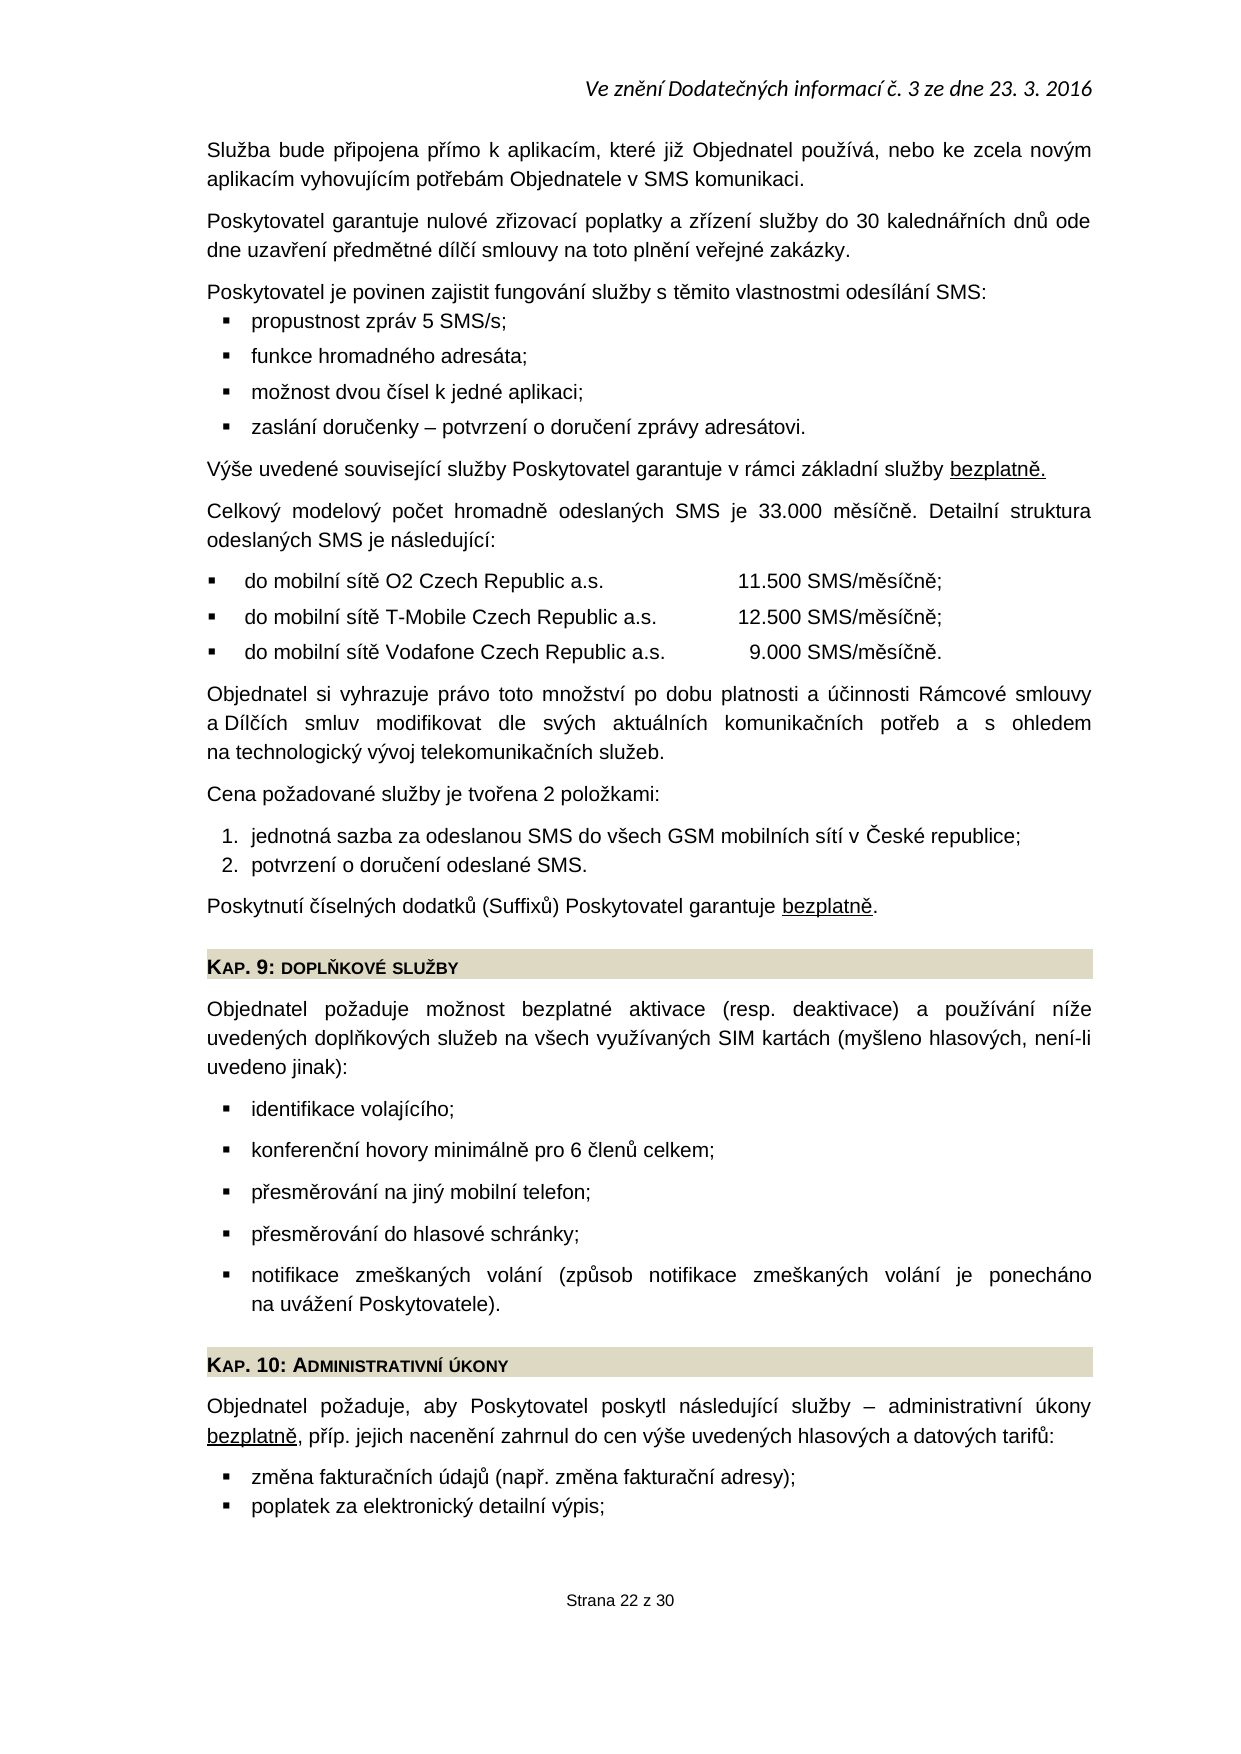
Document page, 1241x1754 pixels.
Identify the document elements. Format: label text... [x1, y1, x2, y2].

text Poskytnutí číselných dodatků (Suffixů) Poskytovatel garantuje bezplatně. [207, 889, 1093, 918]
list přesměrování do hlasové schránky; [221, 1216, 1093, 1245]
list notifikace zmeškaných volání (způsob notifikace zmeškaných volání je ponecháno na uvážení Poskytovatele). [221, 1258, 1093, 1316]
text Objednatel požaduje, aby Poskytovatel poskytl následující služby – administrativní úkony bezplatně, příp. jejich nacenění zahrnul do cen výše uvedených hlasových a datových tarifů: [207, 1389, 1093, 1447]
list propustnost zpráv 5 SMS/s; [221, 304, 1093, 333]
text Poskytovatel je povinen zajistit fungování služby s těmito vlastnostmi odesílání SMS: [207, 274, 1093, 304]
list zaslání doručenky – potvrzení o doručení zprávy adresátovi. [221, 410, 1093, 439]
list změna fakturačních údajů (např. změna fakturační adresy); [221, 1460, 1093, 1489]
text Objednatel požaduje možnost bezplatné aktivace (resp. deaktivace) a používání níže uvedených doplňkových služeb na všech využívaných SIM kartách (myšleno hlasových, není-li uvedeno jinak): [207, 991, 1093, 1079]
list identifikace volajícího; [221, 1091, 1093, 1120]
list možnost dvou čísel k jedné aplikaci; [221, 374, 1093, 404]
text Celkový modelový počet hromadně odeslaných SMS je 33.000 měsíčně. Detailní struktura odeslaných SMS je následující: [207, 493, 1093, 552]
text Služba bude připojena přímo k aplikacím, které již Objednatel používá, nebo ke zcela novým aplikacím vyhovujícím potřebám Objednatele v SMS komunikaci. [207, 133, 1093, 191]
list do mobilní sítě O2 Czech Republic a.s. 11.500 SMS/měsíčně; [207, 564, 1093, 593]
list do mobilní sítě T-Mobile Czech Republic a.s. 12.500 SMS/měsíčně; [207, 599, 1093, 629]
list přesměrování na jiný mobilní telefon; [221, 1174, 1093, 1204]
list funkce hromadného adresáta; [221, 339, 1093, 368]
list do mobilní sítě Vodafone Czech Republic a.s. 9.000 SMS/měsíčně. [207, 635, 1093, 664]
list konferenční hovory minimálně pro 6 členů celkem; [221, 1133, 1093, 1162]
list jednotná sazba za odeslanou SMS do všech GSM mobilních sítí v České republice; [221, 818, 1093, 847]
list potvrzení o doručení odeslané SMS. [221, 847, 1093, 877]
list poplatek za elektronický detailní výpis; [221, 1489, 1093, 1518]
text Cena požadované služby je tvořena 2 položkami: [207, 777, 1093, 806]
text Kap. 9: doplňkové služby [207, 949, 1093, 979]
text Kap. 10: Administrativní úkony [207, 1347, 1093, 1377]
text Výše uvedené související služby Poskytovatel garantuje v rámci základní služby bezplatně. [207, 452, 1093, 481]
text Poskytovatel garantuje nulové zřizovací poplatky a zřízení služby do 30 kalednářních dnů ode dne uzavření předmětné dílčí smlouvy na toto plnění veřejné zakázky. [207, 204, 1093, 262]
text Objednatel si vyhrazuje právo toto množství po dobu platnosti a účinnosti Rámcové smlouvy a Dílčích smluv modifikovat dle svých aktuálních komunikačních potřeb a s ohledem na technologický vývoj telekomunikačních služeb. [207, 677, 1093, 764]
